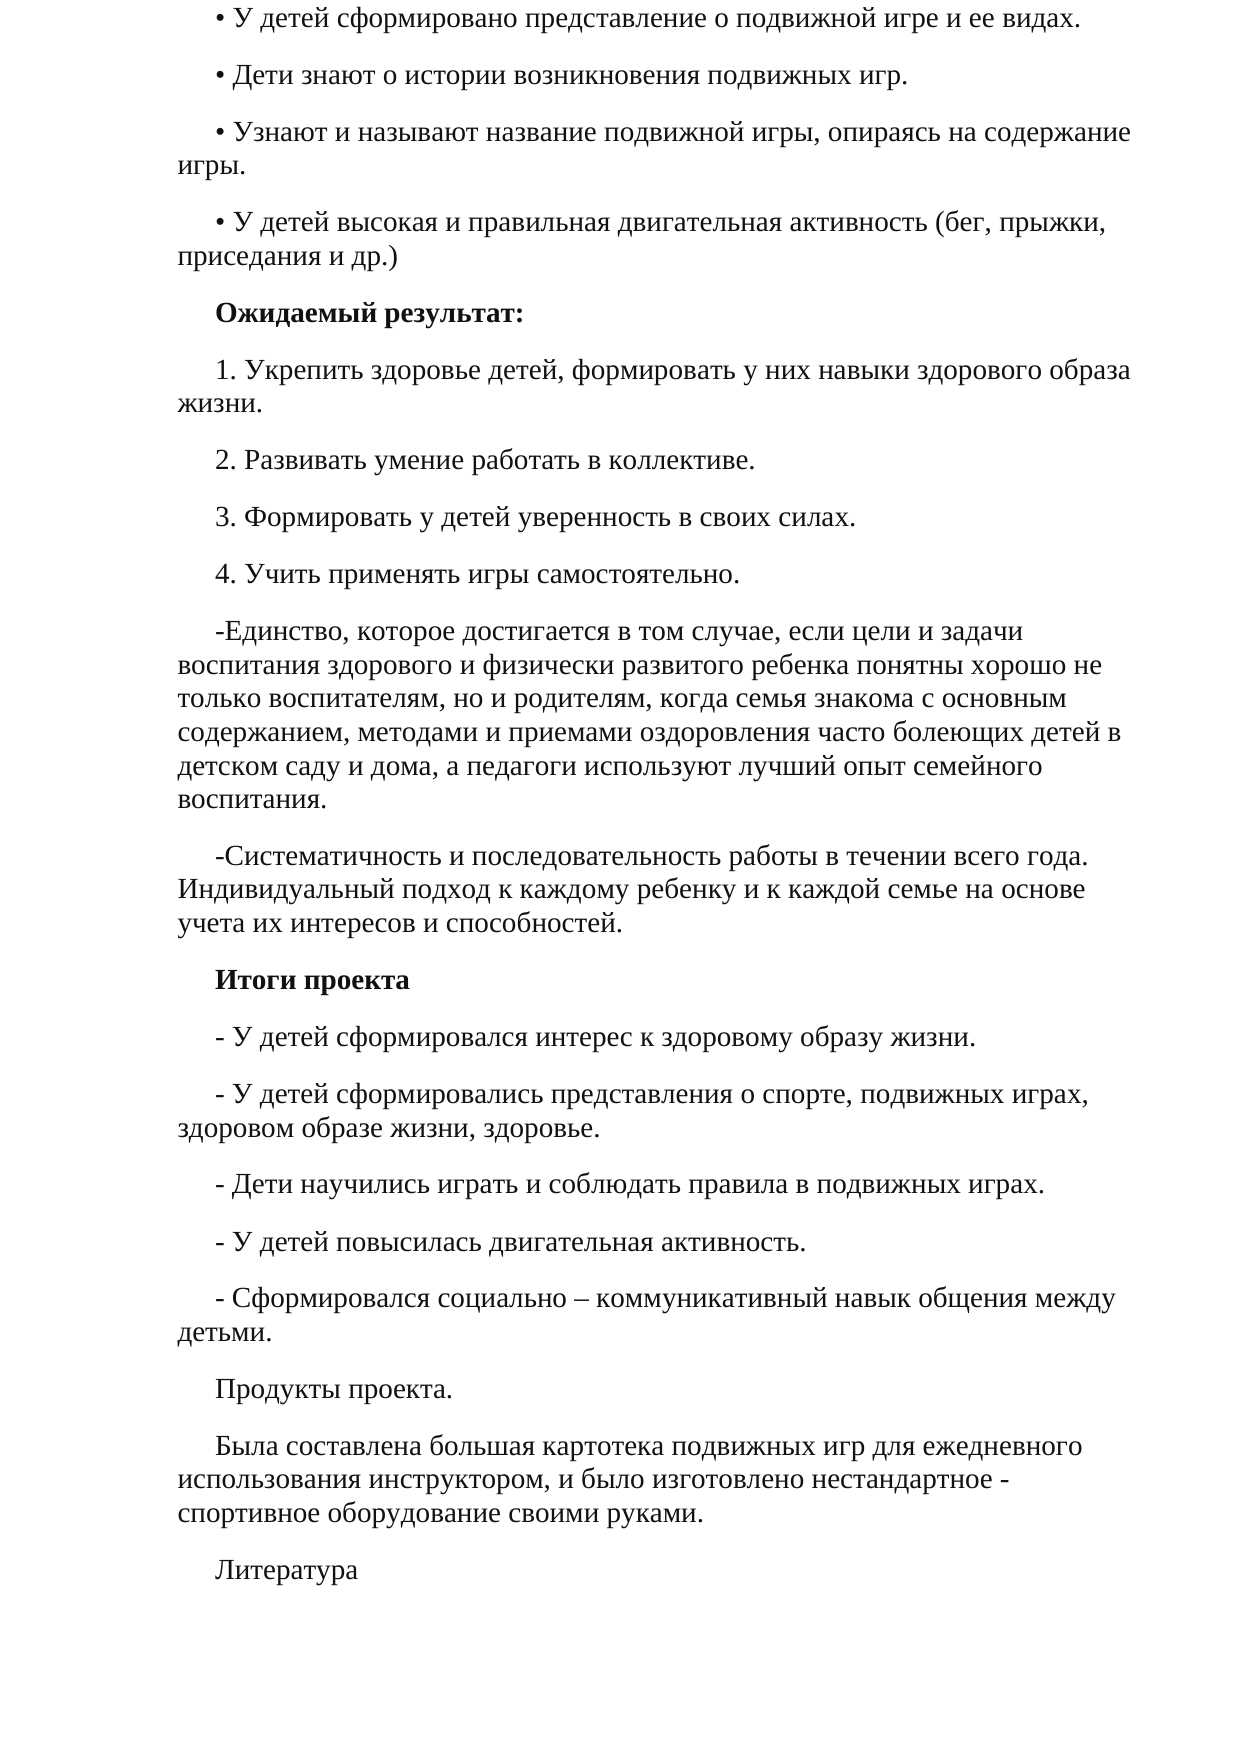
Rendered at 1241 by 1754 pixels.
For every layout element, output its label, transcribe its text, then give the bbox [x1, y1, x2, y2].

text - Дети научились играть и соблюдать правила в подвижных играх. [177, 1167, 1152, 1200]
text - Сформировался социально – коммуникативный навык общения между детьми. [177, 1281, 1152, 1348]
text Продукты проекта. [177, 1371, 1152, 1405]
text 3. Формировать у детей уверенность в своих силах. [177, 499, 1152, 533]
text 4. Учить применять игры самостоятельно. [177, 556, 1152, 590]
text • У детей высокая и правильная двигательная активность (бег, прыжки, приседания и др.) [177, 204, 1152, 272]
text Итоги проекта [177, 962, 1152, 996]
text - У детей сформировался интерес к здоровому образу жизни. [177, 1019, 1152, 1053]
text -Единство, которое достигается в том случае, если цели и задачи воспитания здорового и физически развитого ребенка понятны хорошо не только воспитателям, но и родителям, когда семья знакома с основным содержанием, методами и приемами оздоровления часто болеющих детей в детском саду и дома, а педагоги используют лучший опыт семейного воспитания. [177, 613, 1152, 815]
text -Систематичность и последовательность работы в течении всего года. Индивидуальный подход к каждому ребенку и к каждой семье на основе учета их интересов и способностей. [177, 838, 1152, 939]
text Ожидаемый результат: [177, 295, 1152, 328]
text • У детей сформировано представление о подвижной игре и ее видах. [177, 0, 1152, 33]
text Литература [177, 1552, 1152, 1586]
text • Дети знают о истории возникновения подвижных игр. [177, 57, 1152, 91]
text 2. Развивать умение работать в коллективе. [177, 442, 1152, 476]
text • Узнают и называют название подвижной игры, опираясь на содержание игры. [177, 114, 1152, 181]
text 1. Укрепить здоровье детей, формировать у них навыки здорового образа жизни. [177, 352, 1152, 419]
text - У детей сформировались представления о спорте, подвижных играх, здоровом образе жизни, здоровье. [177, 1076, 1152, 1143]
text - У детей повысилась двигательная активность. [177, 1224, 1152, 1257]
text Была составлена большая картотека подвижных игр для ежедневного использования инструктором, и было изготовлено нестандартное - спортивное оборудование своими руками. [177, 1428, 1152, 1529]
